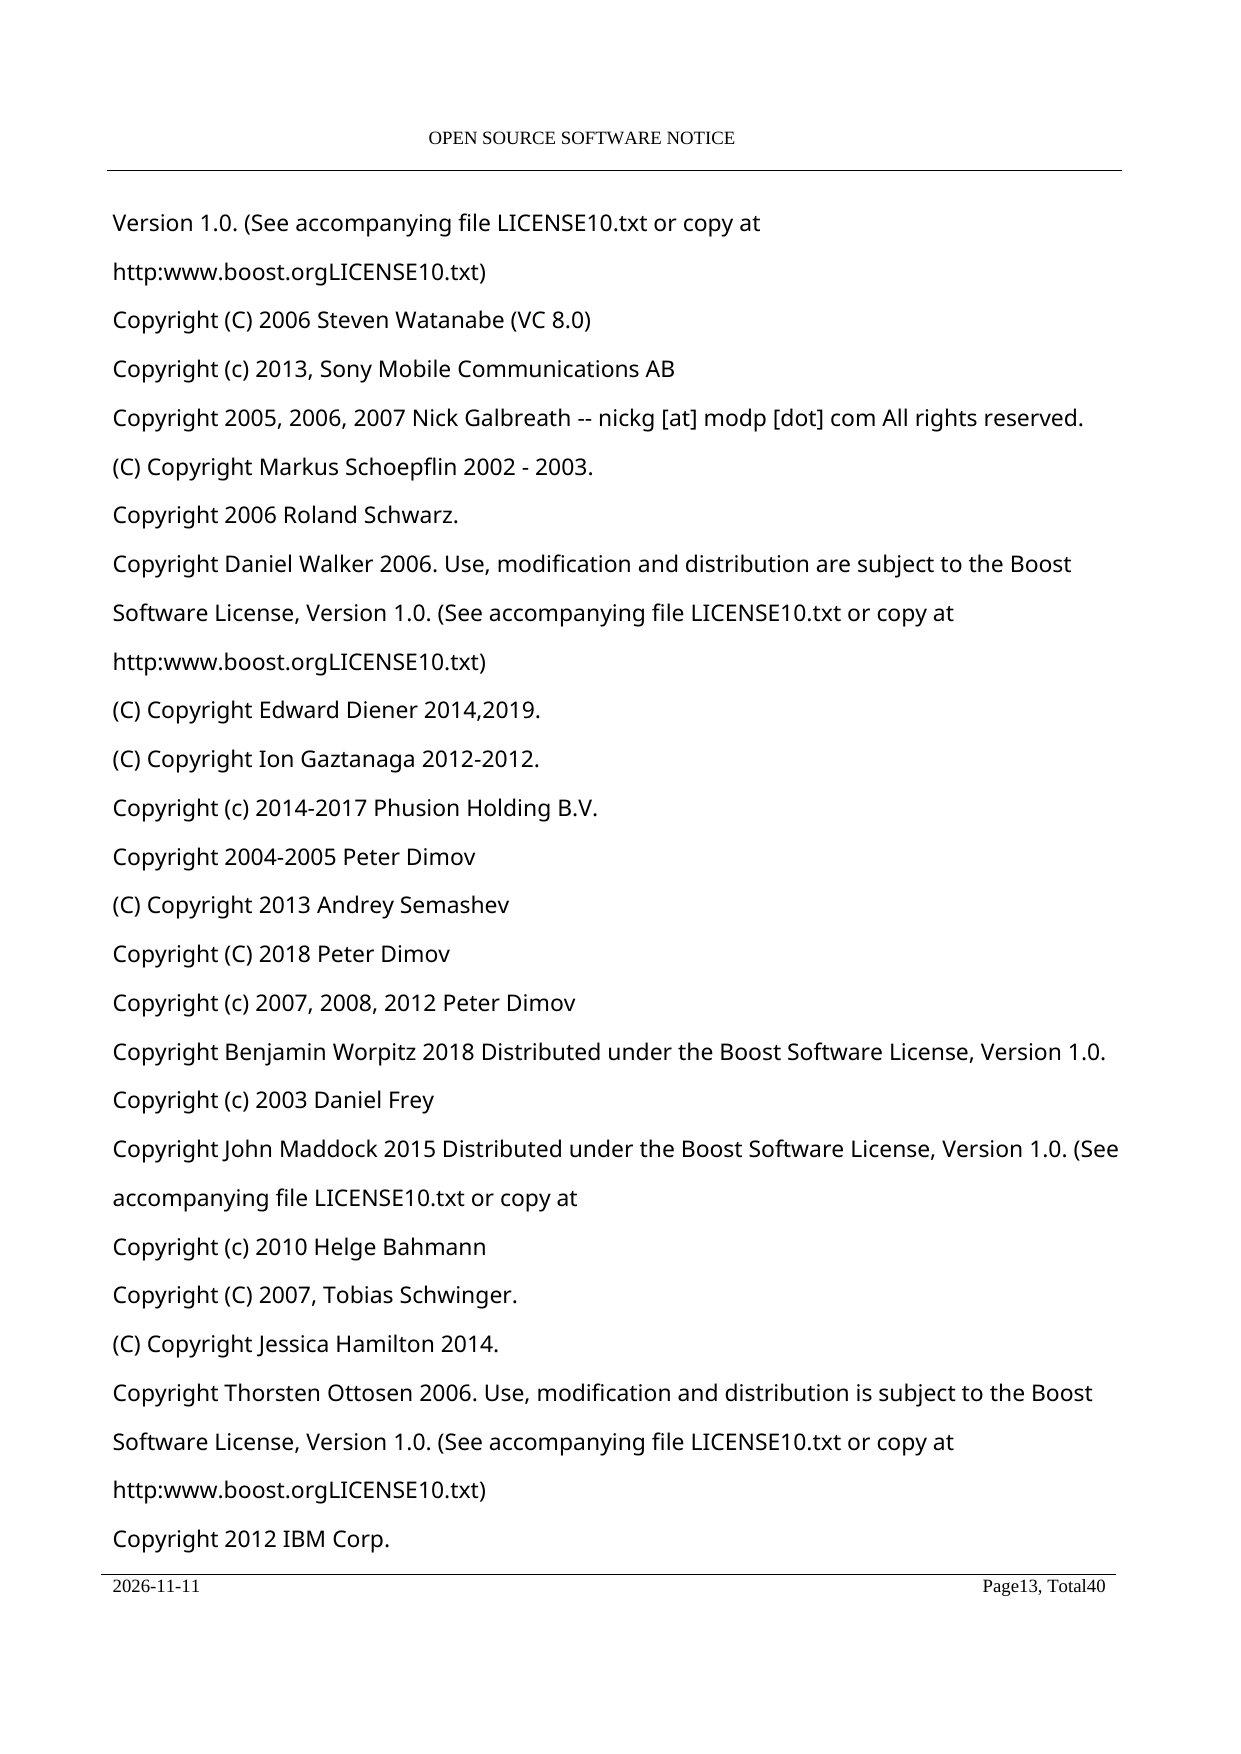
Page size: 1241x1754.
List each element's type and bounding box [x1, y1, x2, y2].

text [112, 206, 1128, 1555]
